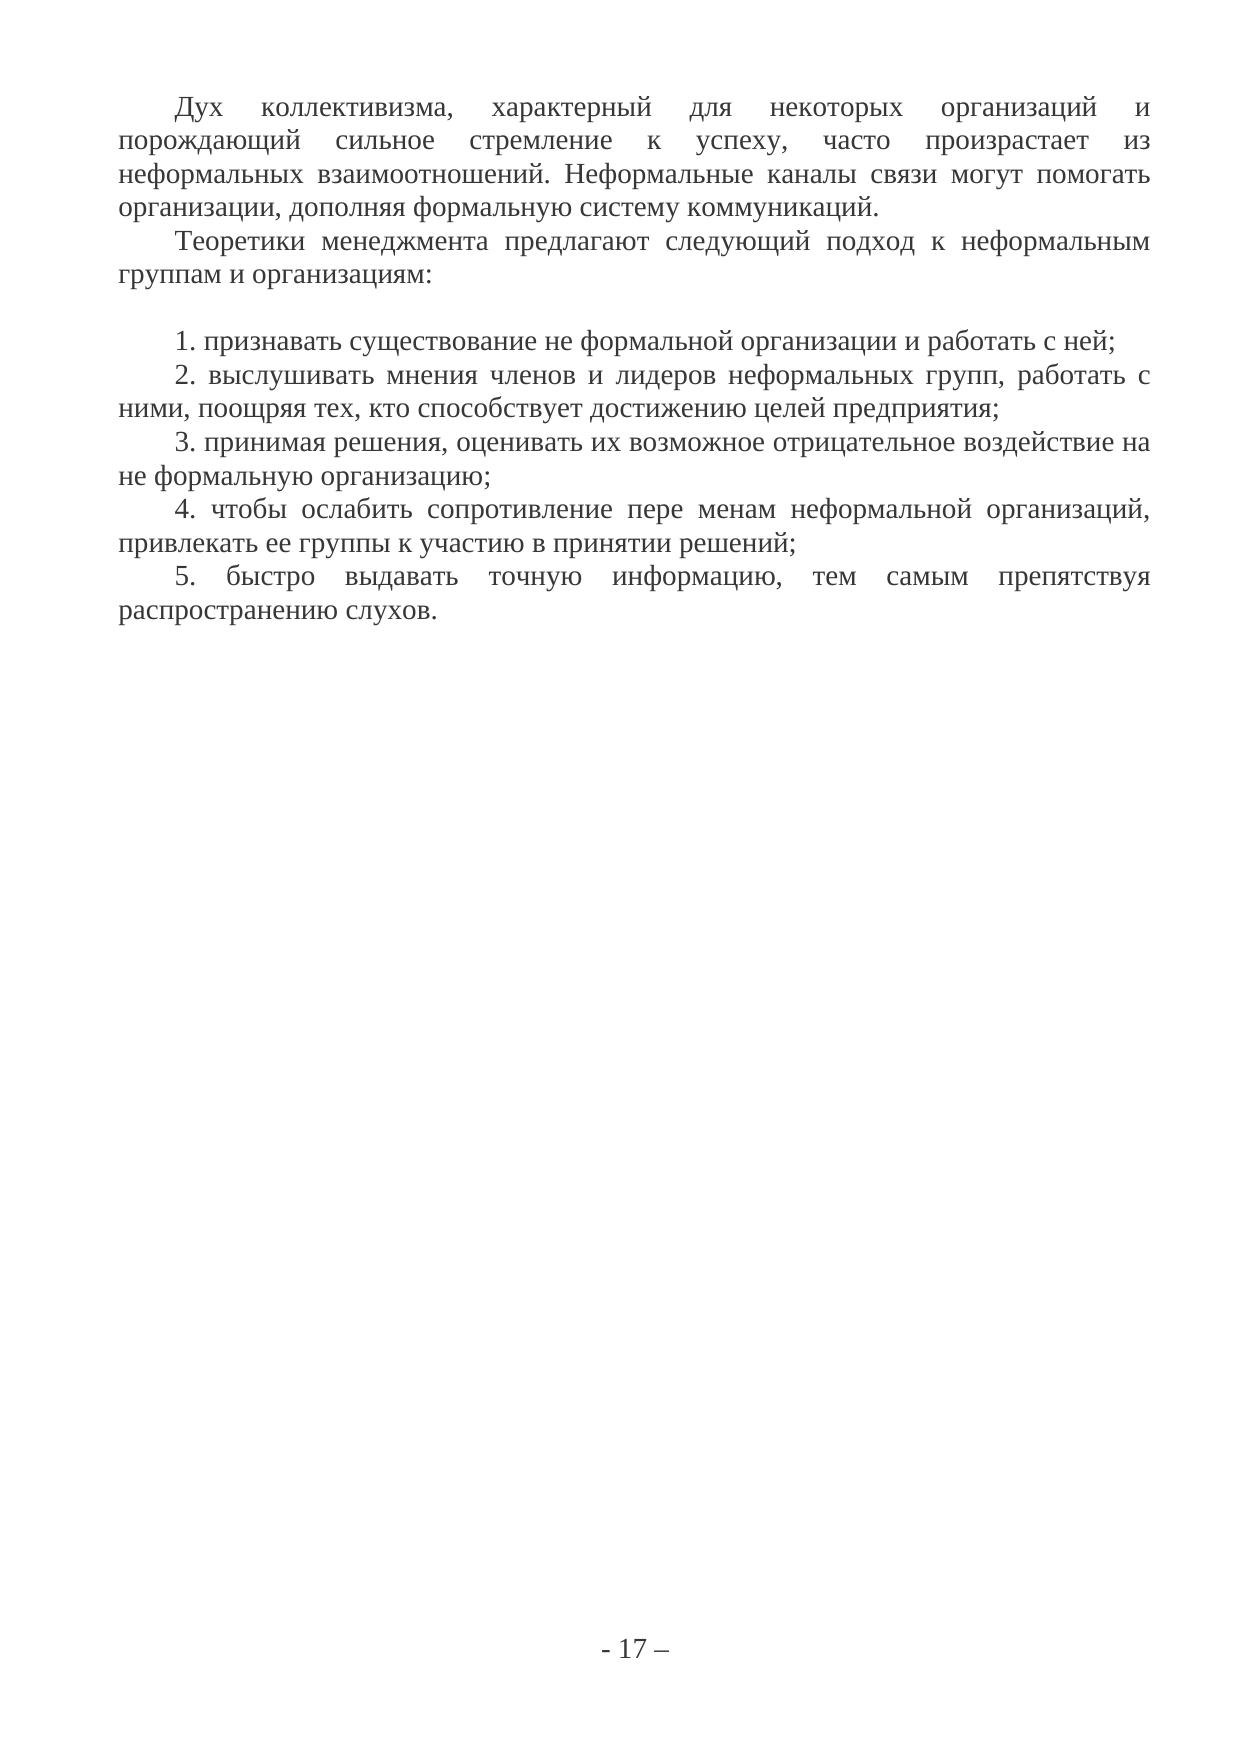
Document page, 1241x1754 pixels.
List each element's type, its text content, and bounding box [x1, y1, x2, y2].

text - 17 – [118, 1632, 1152, 1665]
text 3. принимая решения, оценивать их возможное отрицательное воздействие на не формальную организацию; [118, 424, 1152, 491]
text Теоретики менеджмента предлагают следующий подход к неформальным группам и организациям: [118, 223, 1152, 290]
text 4. чтобы ослабить сопротивление пере менам неформальной организаций, привлекать ее группы к участию в принятии решений; [118, 491, 1152, 558]
text 5. быстро выдавать точную информацию, тем самым препятствуя распространению слухов. [118, 558, 1152, 625]
text 1. признавать существование не формальной организации и работать с ней; [118, 323, 1152, 357]
text 2. выслушивать мнения членов и лидеров неформальных групп, работать с ними, поощряя тех, кто способствует достижению целей предприятия; [118, 357, 1152, 424]
text Дух коллективизма, характерный для некоторых организаций и порождающий сильное стремление к успеху, часто произрастает из неформальных взаимоотношений. Неформальные каналы связи могут помогать организации, дополняя формальную систему коммуникаций. [118, 89, 1152, 223]
